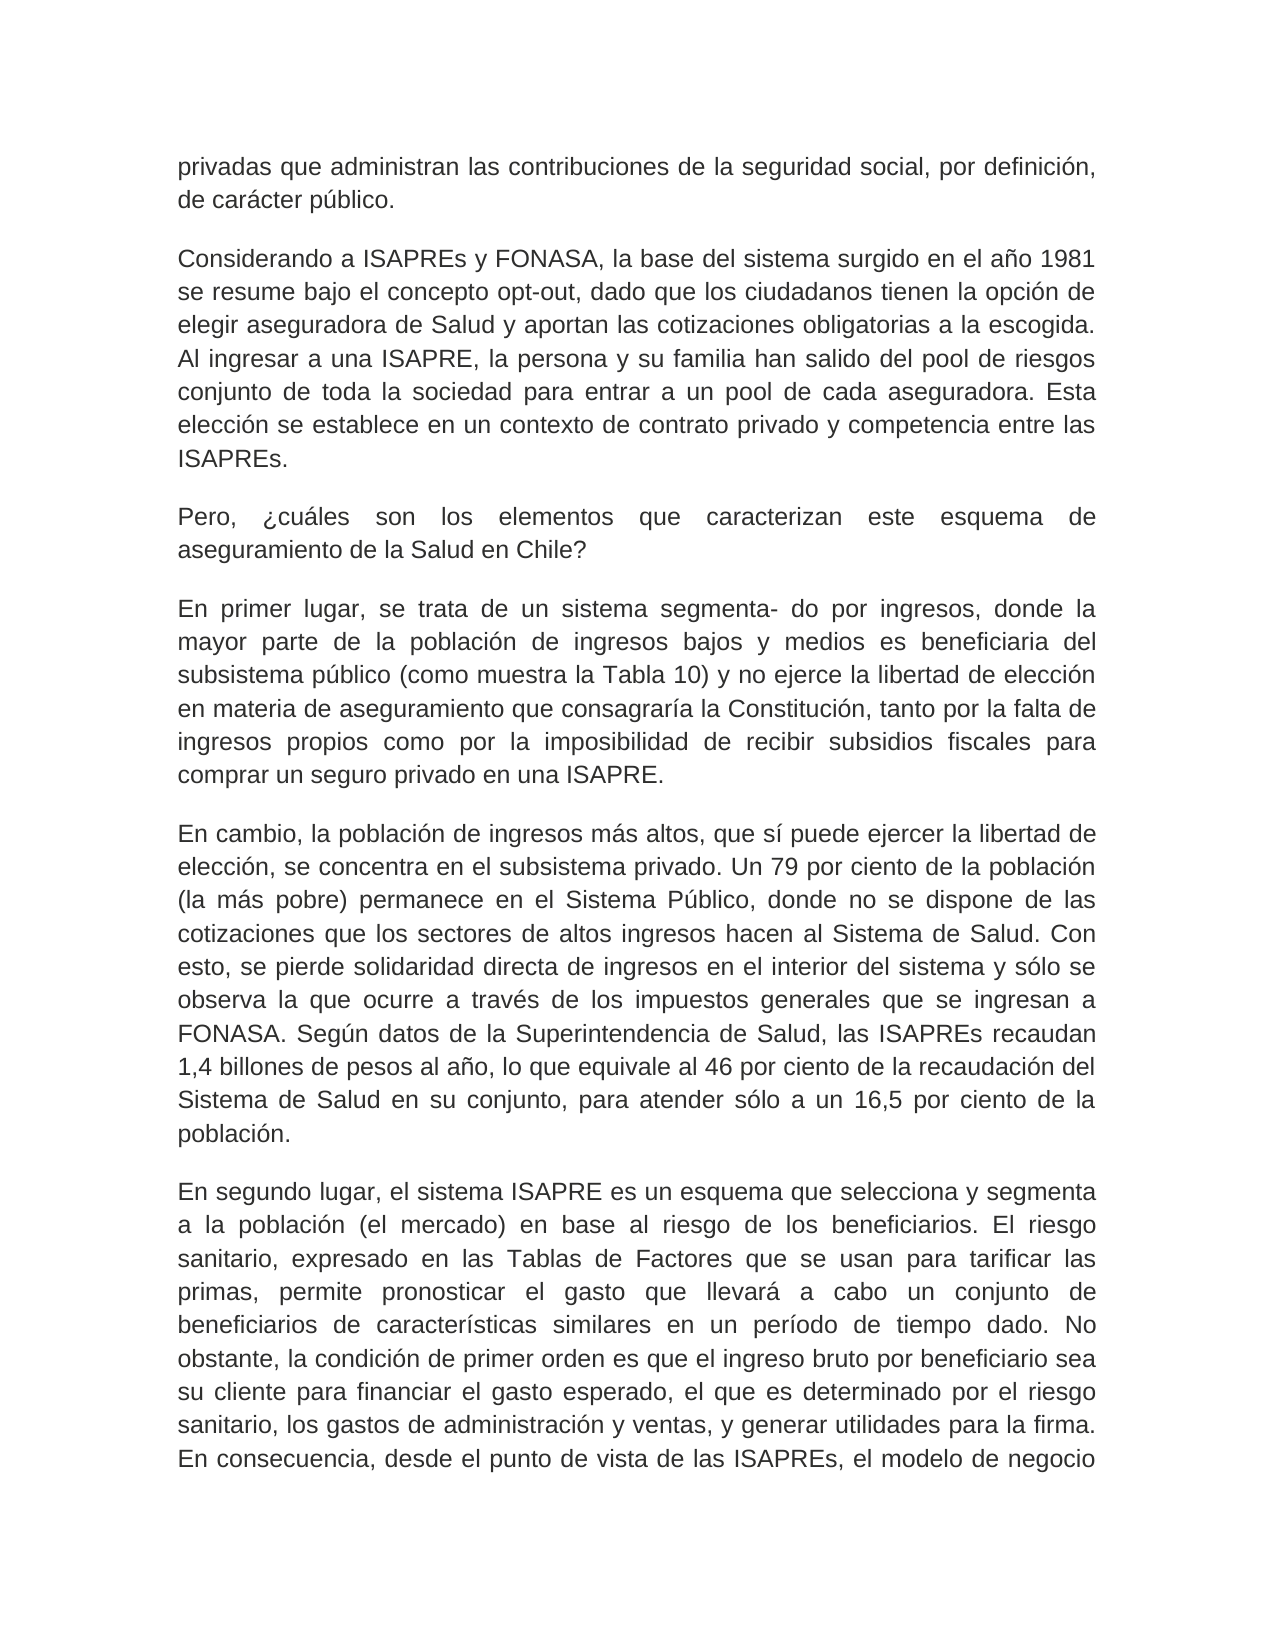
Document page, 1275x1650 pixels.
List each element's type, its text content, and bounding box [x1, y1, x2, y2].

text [177, 148, 1098, 214]
text Pero, ¿cuáles son los elementos que caracterizan este esquema de aseguramiento de la Salud en Chile? [177, 498, 1098, 564]
text En primer lugar, se trata de un sistema segmenta- do por ingresos, donde la mayor parte de la población de ingresos bajos y medios es beneficiaria del subsistema público (como muestra la Tabla 10) y no ejerce la libertad de elección en materia de aseguramiento que consagraría la Constitución, tanto por la falta de ingresos propios como por la imposibilidad de recibir subsidios fiscales para comprar un seguro privado en una ISAPRE. [177, 589, 1098, 789]
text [177, 1173, 1098, 1473]
text Considerando a ISAPREs y FONASA, la base del sistema surgido en el año 1981 se resume bajo el concepto opt-out, dado que los ciudadanos tienen la opción de elegir aseguradora de Salud y aportan las cotizaciones obligatorias a la escogida. Al ingresar a una ISAPRE, la persona y su familia han salido del pool de riesgos conjunto de toda la sociedad para entrar a un pool de cada aseguradora. Esta elección se establece en un contexto de contrato privado y competencia entre las ISAPREs. [177, 239, 1098, 473]
text En cambio, la población de ingresos más altos, que sí puede ejercer la libertad de elección, se concentra en el subsistema privado. Un 79 por ciento de la población (la más pobre) permanece en el Sistema Público, donde no se dispone de las cotizaciones que los sectores de altos ingresos hacen al Sistema de Salud. Con esto, se pierde solidaridad directa de ingresos en el interior del sistema y sólo se observa la que ocurre a través de los impuestos generales que se ingresan a FONASA. Según datos de la Superintendencia de Salud, las ISAPREs recaudan 1,4 billones de pesos al año, lo que equivale al 46 por ciento de la recaudación del Sistema de Salud en su conjunto, para atender sólo a un 16,5 por ciento de la población. [177, 814, 1098, 1148]
